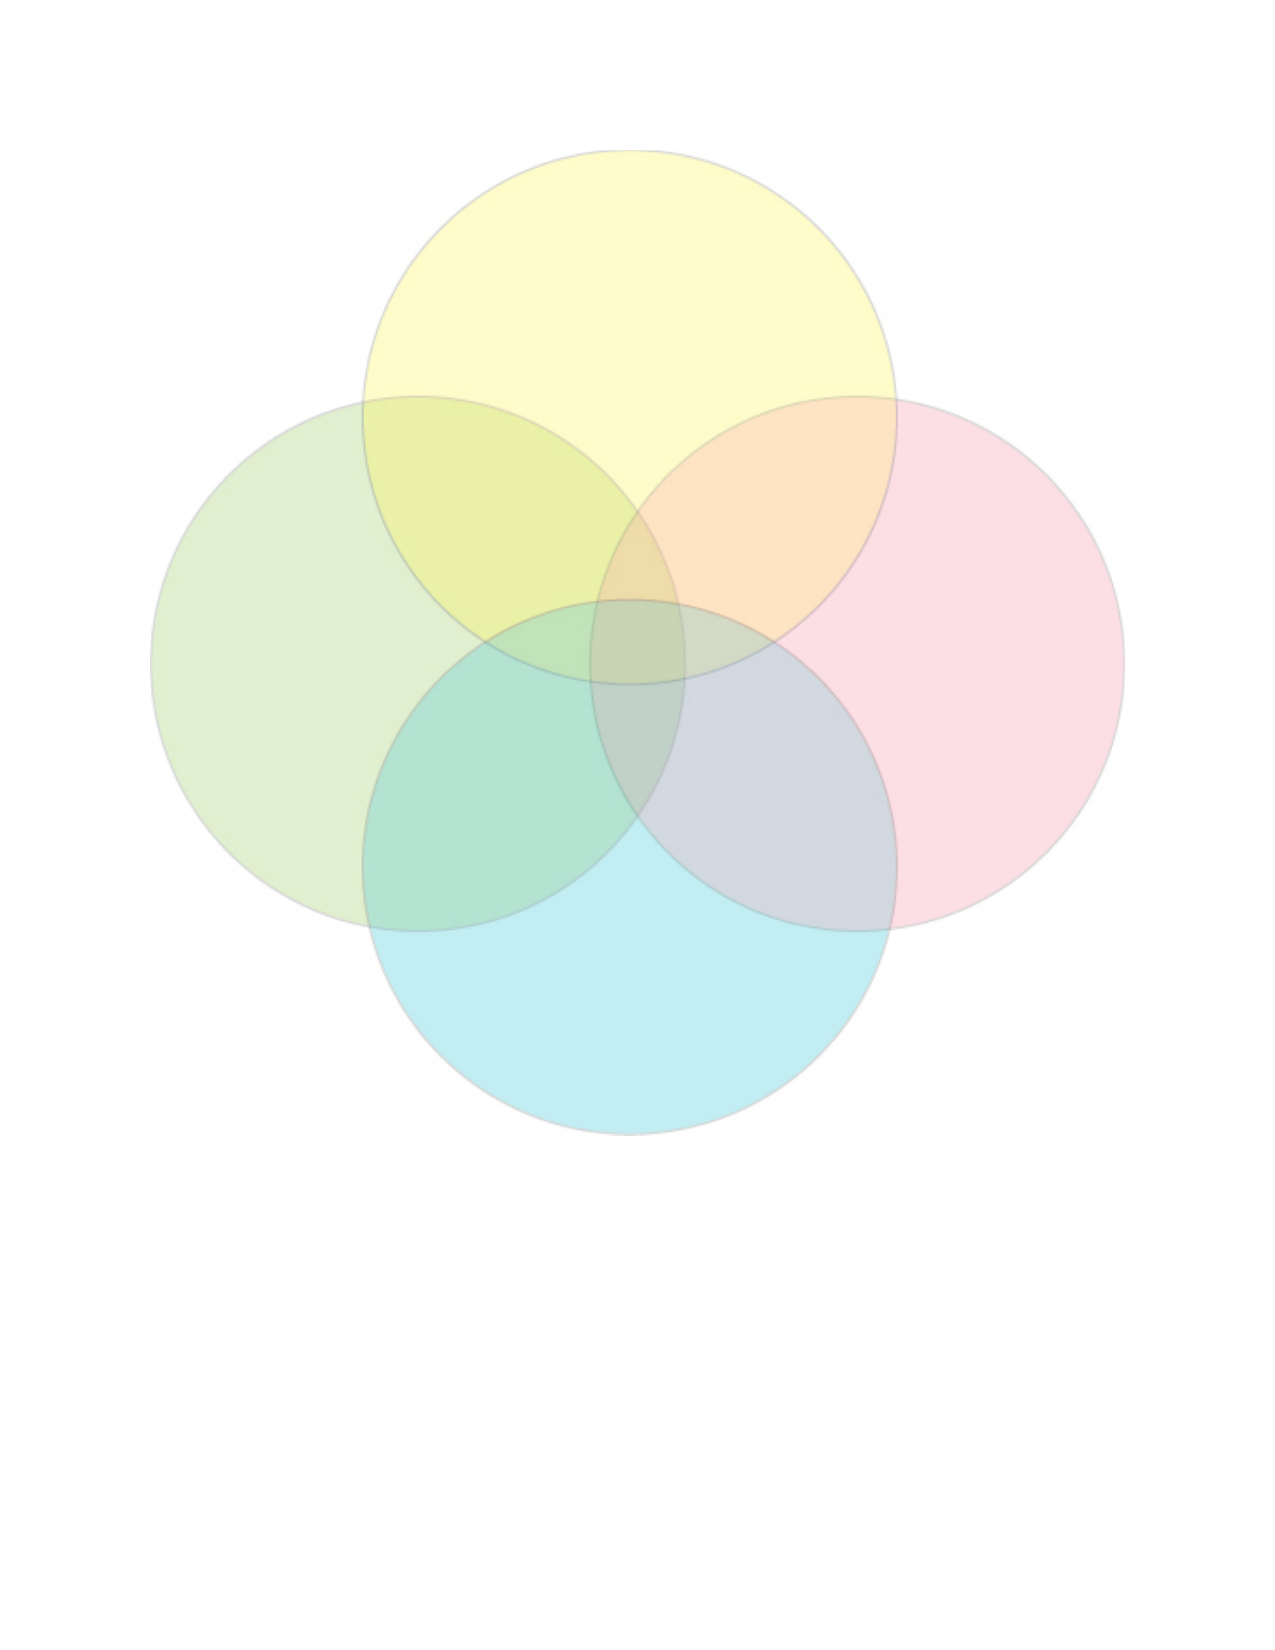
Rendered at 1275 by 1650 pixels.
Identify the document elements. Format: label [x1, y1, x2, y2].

picture [150, 150, 1125, 1136]
